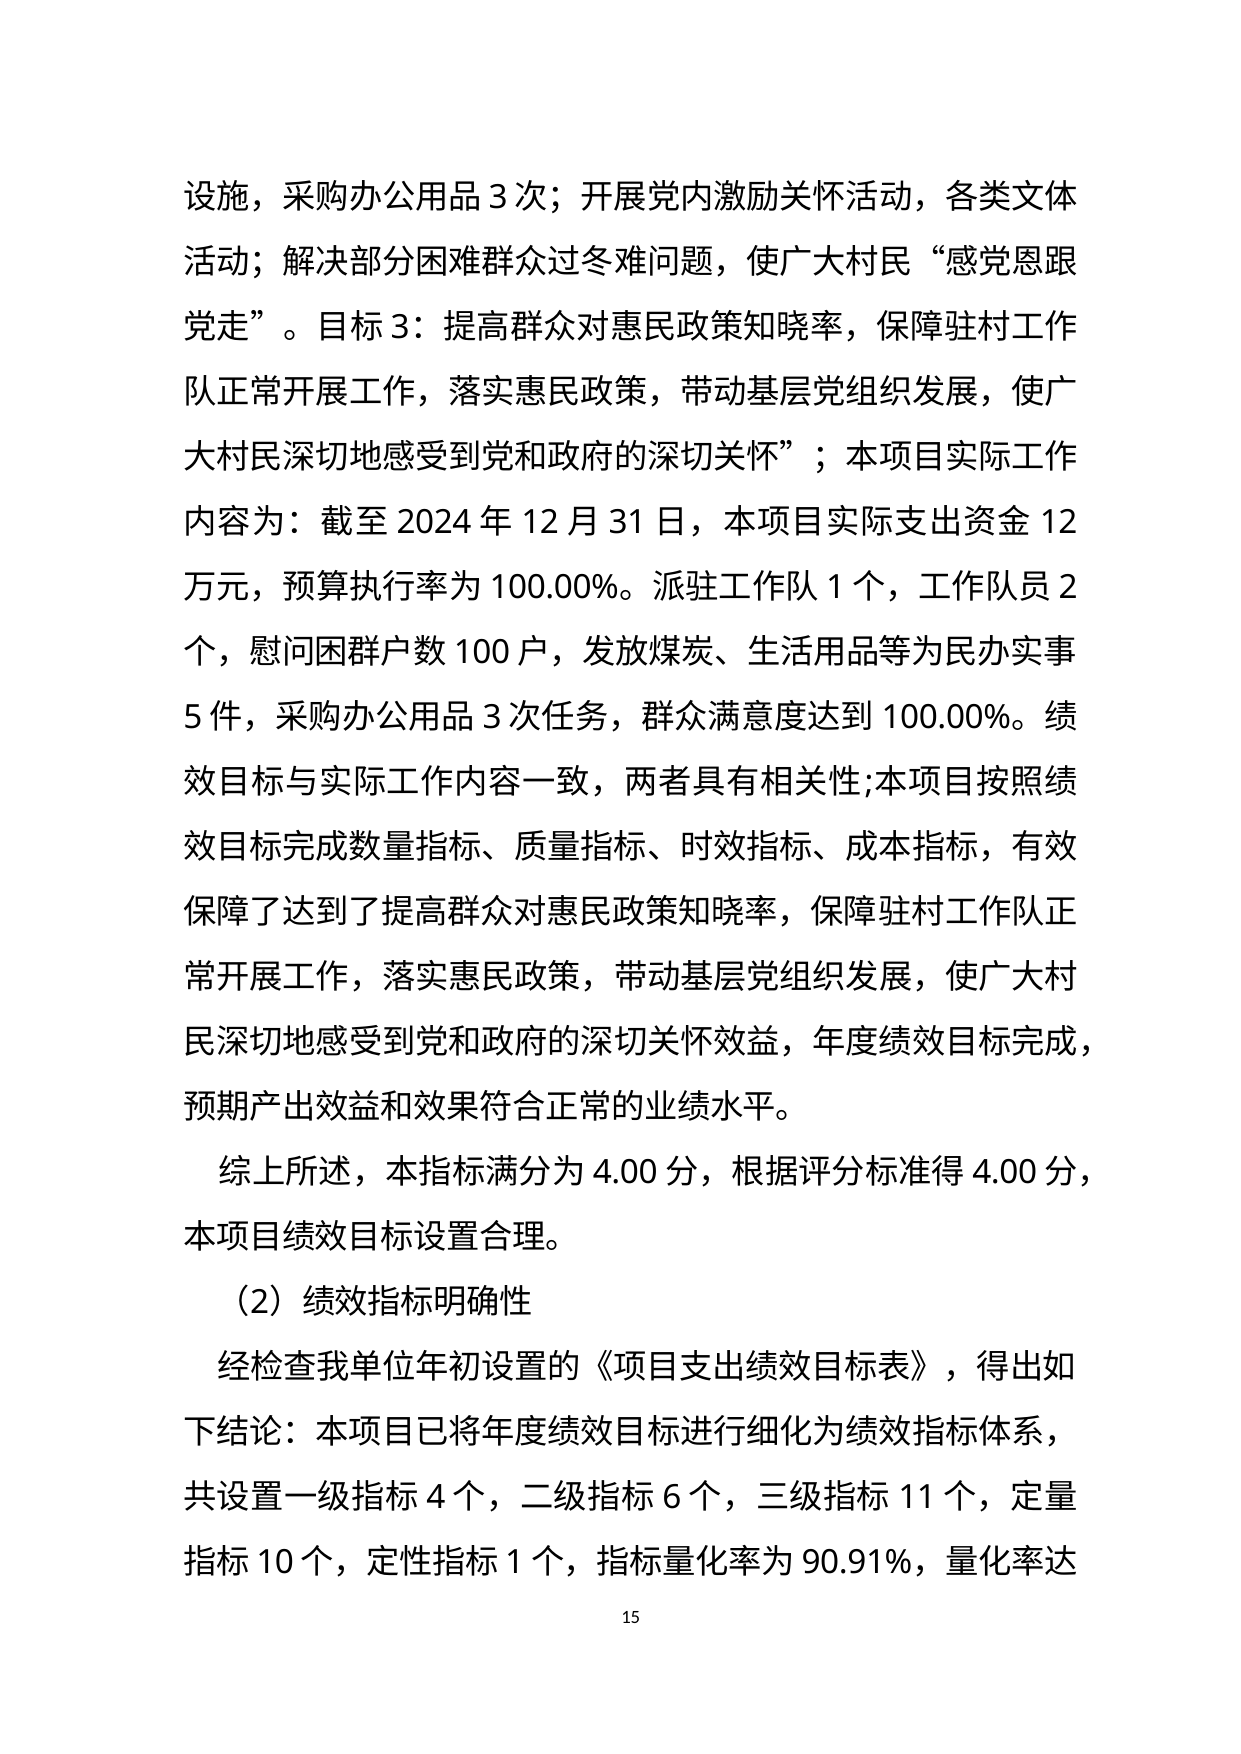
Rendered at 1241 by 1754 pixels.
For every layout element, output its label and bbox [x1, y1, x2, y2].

text [183, 162, 1078, 1592]
